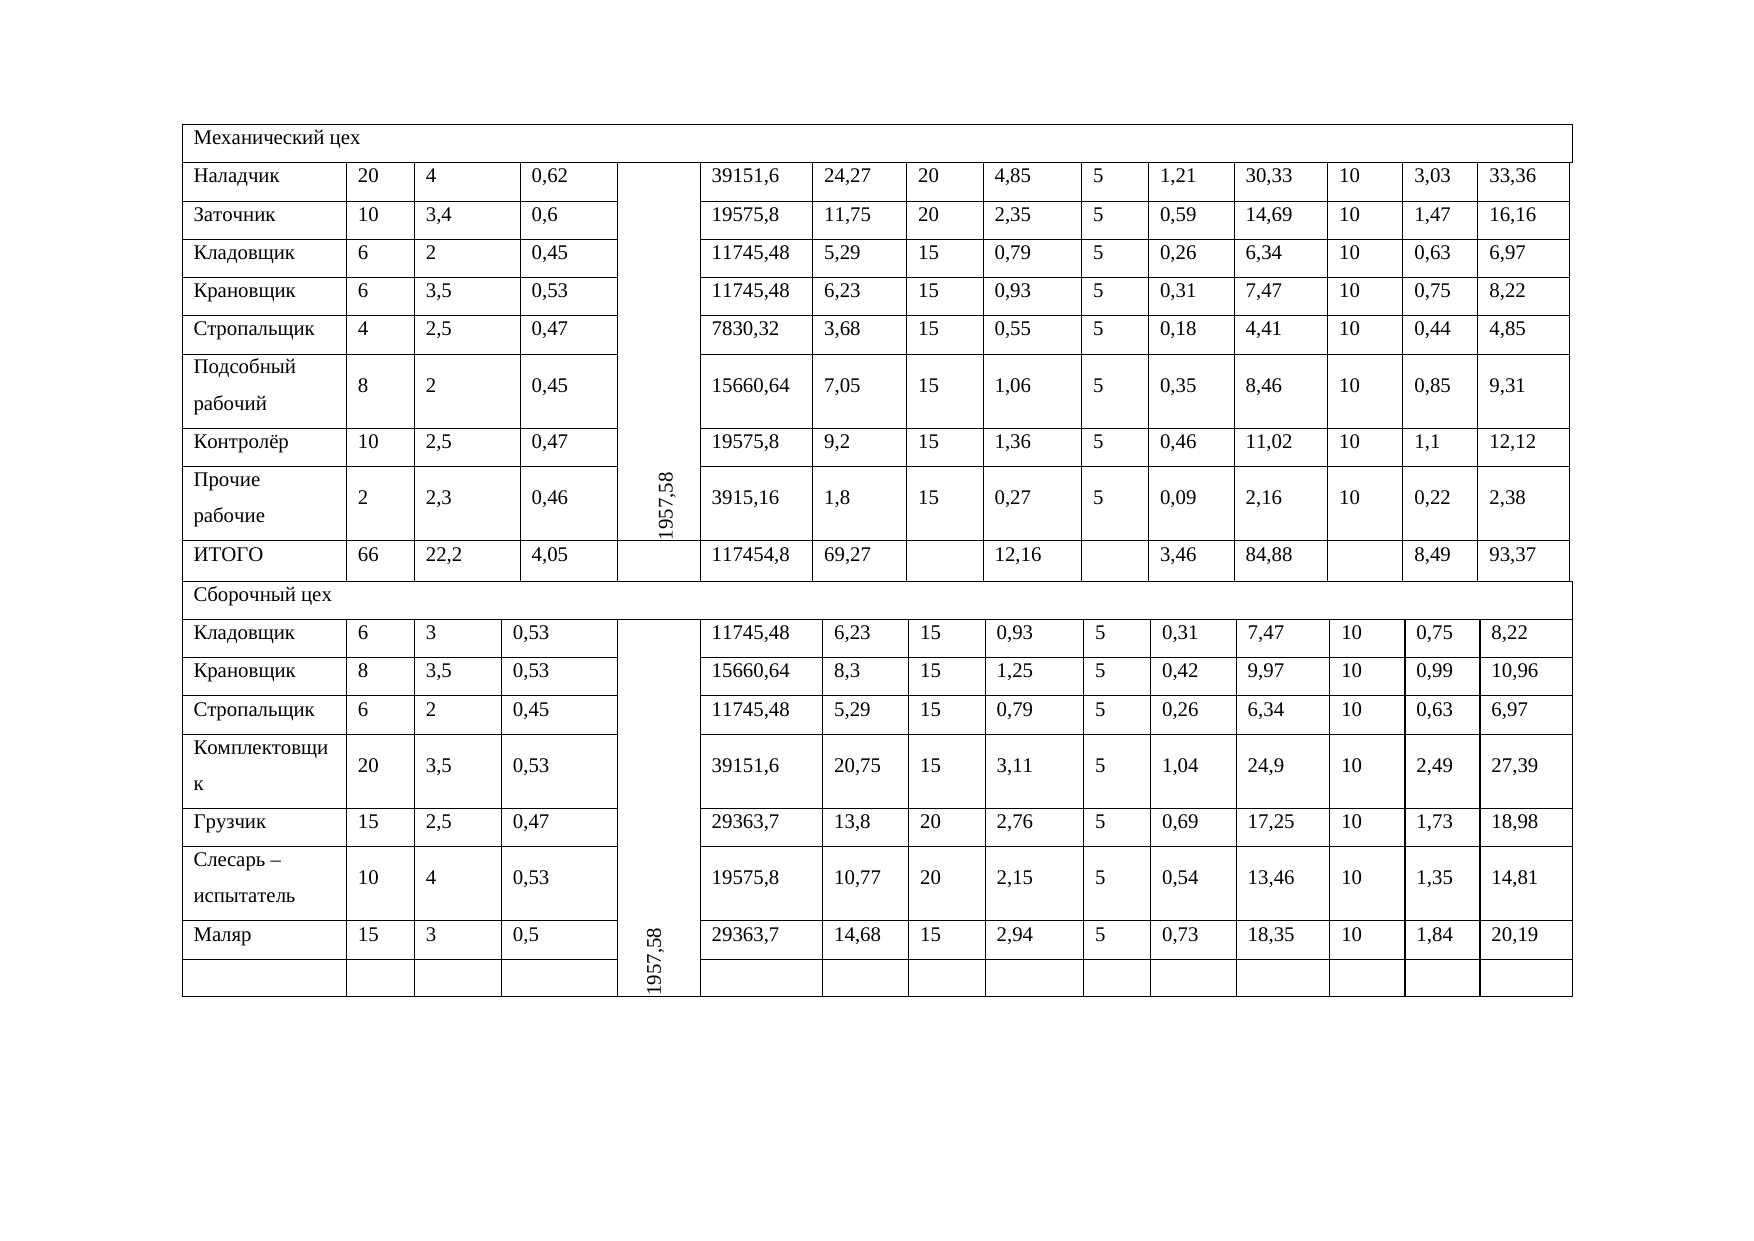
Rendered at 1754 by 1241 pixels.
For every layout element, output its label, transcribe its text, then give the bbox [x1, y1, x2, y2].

table_cell 0,63 [1403, 240, 1477, 277]
table_cell Кладовщик [183, 240, 346, 277]
table_cell Сборочный цех [183, 582, 1572, 619]
table_cell 0,47 [502, 809, 617, 846]
table_cell Кладовщик [183, 620, 346, 657]
table_cell 0,59 [1149, 202, 1234, 239]
table_cell 29363,7 [701, 809, 822, 846]
table_cell 2 [415, 240, 520, 277]
table_cell 2,94 [986, 921, 1083, 959]
table_cell 39151,6 [701, 163, 812, 201]
table_cell 10 [1328, 163, 1402, 201]
table_cell [1481, 960, 1572, 996]
table_cell [907, 541, 983, 581]
table_cell [1330, 960, 1404, 996]
table_cell 0,73 [1151, 921, 1236, 959]
table_cell 1,36 [984, 429, 1081, 466]
table_cell 1,47 [1403, 202, 1477, 239]
table_cell 0,5 [502, 921, 617, 959]
table_cell 0,09 [1149, 467, 1234, 540]
table_cell 2 [415, 355, 520, 428]
table_cell 3,5 [415, 658, 501, 695]
table_cell 18,98 [1481, 809, 1572, 846]
table_cell 19575,8 [701, 429, 812, 466]
table_cell 1,06 [984, 355, 1081, 428]
table_cell 0,54 [1151, 847, 1236, 920]
table_cell 0,46 [1149, 429, 1234, 466]
table_cell 3915,16 [701, 467, 812, 540]
table_cell Крановщик [183, 658, 346, 695]
table_cell 8,22 [1478, 278, 1569, 315]
table_cell 30,33 [1235, 163, 1327, 201]
table_cell 15660,64 [701, 658, 822, 695]
table_cell [1151, 960, 1236, 996]
table_cell 2,5 [415, 316, 520, 353]
table_cell 4 [415, 163, 520, 201]
table_cell 20 [907, 202, 983, 239]
table_cell Крановщик [183, 278, 346, 315]
table_cell 69,27 [813, 541, 906, 581]
table_cell 15 [907, 467, 983, 540]
table_cell 3,68 [813, 316, 906, 353]
table_cell [1082, 541, 1148, 581]
table_cell 0,45 [521, 355, 617, 428]
table_cell 15 [907, 316, 983, 353]
table_cell 1957,58 [618, 163, 700, 540]
table_cell 11745,48 [701, 620, 822, 657]
table_cell 20 [347, 735, 414, 808]
table_cell 6 [347, 278, 414, 315]
table_cell 1,84 [1406, 921, 1479, 959]
table_cell 10 [1328, 316, 1402, 353]
table_cell 0,63 [1406, 696, 1479, 734]
table_cell 13,8 [823, 809, 908, 846]
table_cell 15 [907, 429, 983, 466]
table_cell 10 [1330, 735, 1404, 808]
table_cell 3,5 [415, 735, 501, 808]
table_cell 0,53 [502, 735, 617, 808]
table_cell 0,99 [1406, 658, 1479, 695]
table_cell 5 [1084, 921, 1150, 959]
table_cell 6,97 [1481, 696, 1572, 734]
table_cell Маляр [183, 921, 346, 959]
table_cell 11,75 [813, 202, 906, 239]
table_cell 10 [347, 847, 414, 920]
table_cell 0,79 [986, 696, 1083, 734]
table_cell Стропальщик [183, 696, 346, 734]
table_cell 10 [1330, 921, 1404, 959]
table_cell 1,21 [1149, 163, 1234, 201]
table_cell 20,75 [823, 735, 908, 808]
table_cell 14,69 [1235, 202, 1327, 239]
table_cell 5 [1082, 278, 1148, 315]
table_header Механический цех [183, 125, 1572, 162]
table_cell 8 [347, 658, 414, 695]
table_cell 10 [1328, 355, 1402, 428]
table_cell 7,47 [1235, 278, 1327, 315]
table_cell 117454,8 [701, 541, 812, 581]
table_cell 5 [1084, 847, 1150, 920]
table_cell 39151,6 [701, 735, 822, 808]
table_cell 0,27 [984, 467, 1081, 540]
table_cell 0,79 [984, 240, 1081, 277]
table_cell 16,16 [1478, 202, 1569, 239]
table_cell Заточник [183, 202, 346, 239]
table_cell Контролёр [183, 429, 346, 466]
table_cell 6,34 [1237, 696, 1329, 734]
table_cell 5 [1082, 429, 1148, 466]
table_cell 2,5 [415, 809, 501, 846]
table_cell [1406, 960, 1479, 996]
table_cell 4,05 [521, 541, 617, 581]
table_cell 6,23 [823, 620, 908, 657]
table_cell 3 [415, 620, 501, 657]
table_cell [701, 960, 822, 996]
table_cell 10 [1330, 809, 1404, 846]
table_cell 84,88 [1235, 541, 1327, 581]
table_cell 5 [1082, 316, 1148, 353]
table_cell 10,96 [1481, 658, 1572, 695]
table_cell 15660,64 [701, 355, 812, 428]
table_cell 9,2 [813, 429, 906, 466]
table_cell 5 [1082, 355, 1148, 428]
table_cell 11745,48 [701, 696, 822, 734]
table_cell 0,35 [1149, 355, 1234, 428]
table_cell 4 [415, 847, 501, 920]
table_cell 8,22 [1481, 620, 1572, 657]
table_cell 5,29 [823, 696, 908, 734]
table_cell Подсобный рабочий [183, 355, 346, 428]
table_cell 0,75 [1406, 620, 1479, 657]
table_cell 0,85 [1403, 355, 1477, 428]
table_cell 20 [907, 163, 983, 201]
table_cell 15 [909, 921, 985, 959]
table_cell [1328, 541, 1402, 581]
table_cell 20,19 [1481, 921, 1572, 959]
table_cell 11745,48 [701, 240, 812, 277]
table_cell 0,18 [1149, 316, 1234, 353]
table_cell 5 [1084, 620, 1150, 657]
table_cell 2,76 [986, 809, 1083, 846]
table_cell 2,3 [415, 467, 520, 540]
table_cell 0,31 [1149, 278, 1234, 315]
table_cell 15 [347, 921, 414, 959]
table_cell Стропальщик [183, 316, 346, 353]
table_cell Наладчик [183, 163, 346, 201]
table_cell 17,25 [1237, 809, 1329, 846]
table_cell 2,16 [1235, 467, 1327, 540]
table_cell ИТОГО [183, 541, 346, 581]
table_cell Грузчик [183, 809, 346, 846]
table_cell 0,42 [1151, 658, 1236, 695]
table_cell 93,37 [1478, 541, 1569, 581]
table_cell [618, 541, 700, 581]
table_cell 0,93 [984, 278, 1081, 315]
table_cell 2 [347, 467, 414, 540]
table_cell 1,04 [1151, 735, 1236, 808]
table_cell 2,49 [1406, 735, 1479, 808]
table_cell 3,03 [1403, 163, 1477, 201]
table_cell 2,15 [986, 847, 1083, 920]
table_cell 20 [909, 809, 985, 846]
table_cell 20 [347, 163, 414, 201]
table_cell [347, 960, 414, 996]
table_cell 2,35 [984, 202, 1081, 239]
table_cell 24,27 [813, 163, 906, 201]
table_cell 0,44 [1403, 316, 1477, 353]
table_cell 2,38 [1478, 467, 1569, 540]
table_cell 5 [1082, 467, 1148, 540]
table_cell 0,55 [984, 316, 1081, 353]
table_cell 8,49 [1403, 541, 1477, 581]
table_cell 11,02 [1235, 429, 1327, 466]
table_cell 15 [909, 696, 985, 734]
table_cell 0,69 [1151, 809, 1236, 846]
table_cell 4,41 [1235, 316, 1327, 353]
table_cell 15 [909, 620, 985, 657]
table_cell 8 [347, 355, 414, 428]
table_cell 1957,58 [618, 620, 700, 996]
table_cell 18,35 [1237, 921, 1329, 959]
table_cell [502, 960, 617, 996]
table_cell 24,9 [1237, 735, 1329, 808]
table_cell 15 [347, 809, 414, 846]
table_cell 1,25 [986, 658, 1083, 695]
table_cell 1,73 [1406, 809, 1479, 846]
table_cell 5,29 [813, 240, 906, 277]
table_cell 10 [1330, 620, 1404, 657]
table_cell 4 [347, 316, 414, 353]
table_cell [986, 960, 1083, 996]
table_cell 20 [909, 847, 985, 920]
table_cell 0,45 [502, 696, 617, 734]
table_cell 10 [1328, 278, 1402, 315]
table_cell 0,75 [1403, 278, 1477, 315]
table_cell 0,31 [1151, 620, 1236, 657]
table_cell 10 [347, 202, 414, 239]
table_cell 0,26 [1151, 696, 1236, 734]
table_cell 11745,48 [701, 278, 812, 315]
table_cell Прочие рабочие [183, 467, 346, 540]
table_cell 0,26 [1149, 240, 1234, 277]
table_cell [1237, 960, 1329, 996]
table_cell 66 [347, 541, 414, 581]
table_cell 9,31 [1478, 355, 1569, 428]
table_cell 3,5 [415, 278, 520, 315]
table_cell 3 [415, 921, 501, 959]
table_cell 0,62 [521, 163, 617, 201]
table_cell 2 [415, 696, 501, 734]
table_cell 5 [1084, 696, 1150, 734]
table_cell 0,53 [521, 278, 617, 315]
table_cell 5 [1084, 658, 1150, 695]
table_cell 0,47 [521, 316, 617, 353]
table_cell [823, 960, 908, 996]
table_cell 10 [1330, 696, 1404, 734]
table_cell 10 [1328, 429, 1402, 466]
table_cell 3,4 [415, 202, 520, 239]
table_cell [1084, 960, 1150, 996]
table_cell 27,39 [1481, 735, 1572, 808]
table_cell 8,3 [823, 658, 908, 695]
table_cell 10,77 [823, 847, 908, 920]
table_cell 15 [907, 278, 983, 315]
table_cell 15 [907, 355, 983, 428]
table_cell 13,46 [1237, 847, 1329, 920]
table_cell 10 [1328, 202, 1402, 239]
table_cell 19575,8 [701, 847, 822, 920]
table_cell 1,35 [1406, 847, 1479, 920]
table_cell 5 [1084, 809, 1150, 846]
table_cell Слесарь –испытатель [183, 847, 346, 920]
table_cell 0,46 [521, 467, 617, 540]
table_cell 7830,32 [701, 316, 812, 353]
table_cell 6 [347, 240, 414, 277]
table_cell 10 [1328, 240, 1402, 277]
table_cell 0,53 [502, 658, 617, 695]
table_cell 5 [1082, 202, 1148, 239]
table_cell 4,85 [1478, 316, 1569, 353]
table_cell 10 [1328, 467, 1402, 540]
table_cell 2,5 [415, 429, 520, 466]
table_cell Комплектовщик [183, 735, 346, 808]
table_cell 0,45 [521, 240, 617, 277]
table_cell 12,12 [1478, 429, 1569, 466]
table_cell 8,46 [1235, 355, 1327, 428]
table_cell 3,46 [1149, 541, 1234, 581]
table_cell 10 [347, 429, 414, 466]
table_cell 33,36 [1478, 163, 1569, 201]
table_cell 0,53 [502, 847, 617, 920]
table_cell 5 [1082, 163, 1148, 201]
table_cell 6,23 [813, 278, 906, 315]
table_cell 29363,7 [701, 921, 822, 959]
table_cell [415, 960, 501, 996]
table_cell 15 [909, 658, 985, 695]
table_cell 6,34 [1235, 240, 1327, 277]
table_cell 0,6 [521, 202, 617, 239]
table_cell 0,47 [521, 429, 617, 466]
table_cell 0,93 [986, 620, 1083, 657]
table_cell 1,8 [813, 467, 906, 540]
table_cell 7,05 [813, 355, 906, 428]
table_cell 22,2 [415, 541, 520, 581]
table_cell 5 [1084, 735, 1150, 808]
table_cell 10 [1330, 847, 1404, 920]
table_cell 6,97 [1478, 240, 1569, 277]
table_cell 12,16 [984, 541, 1081, 581]
table_cell 9,97 [1237, 658, 1329, 695]
table_cell 14,81 [1481, 847, 1572, 920]
table_cell 10 [1330, 658, 1404, 695]
table_cell 6 [347, 620, 414, 657]
table_cell 1,1 [1403, 429, 1477, 466]
table_cell 0,53 [502, 620, 617, 657]
table_cell 3,11 [986, 735, 1083, 808]
table_cell 14,68 [823, 921, 908, 959]
table_cell 15 [909, 735, 985, 808]
table_cell 15 [907, 240, 983, 277]
table_cell 19575,8 [701, 202, 812, 239]
table_cell [909, 960, 985, 996]
table_cell 7,47 [1237, 620, 1329, 657]
table_cell 0,22 [1403, 467, 1477, 540]
table_cell [183, 960, 346, 996]
table_cell 4,85 [984, 163, 1081, 201]
table_cell 5 [1082, 240, 1148, 277]
table_cell 6 [347, 696, 414, 734]
